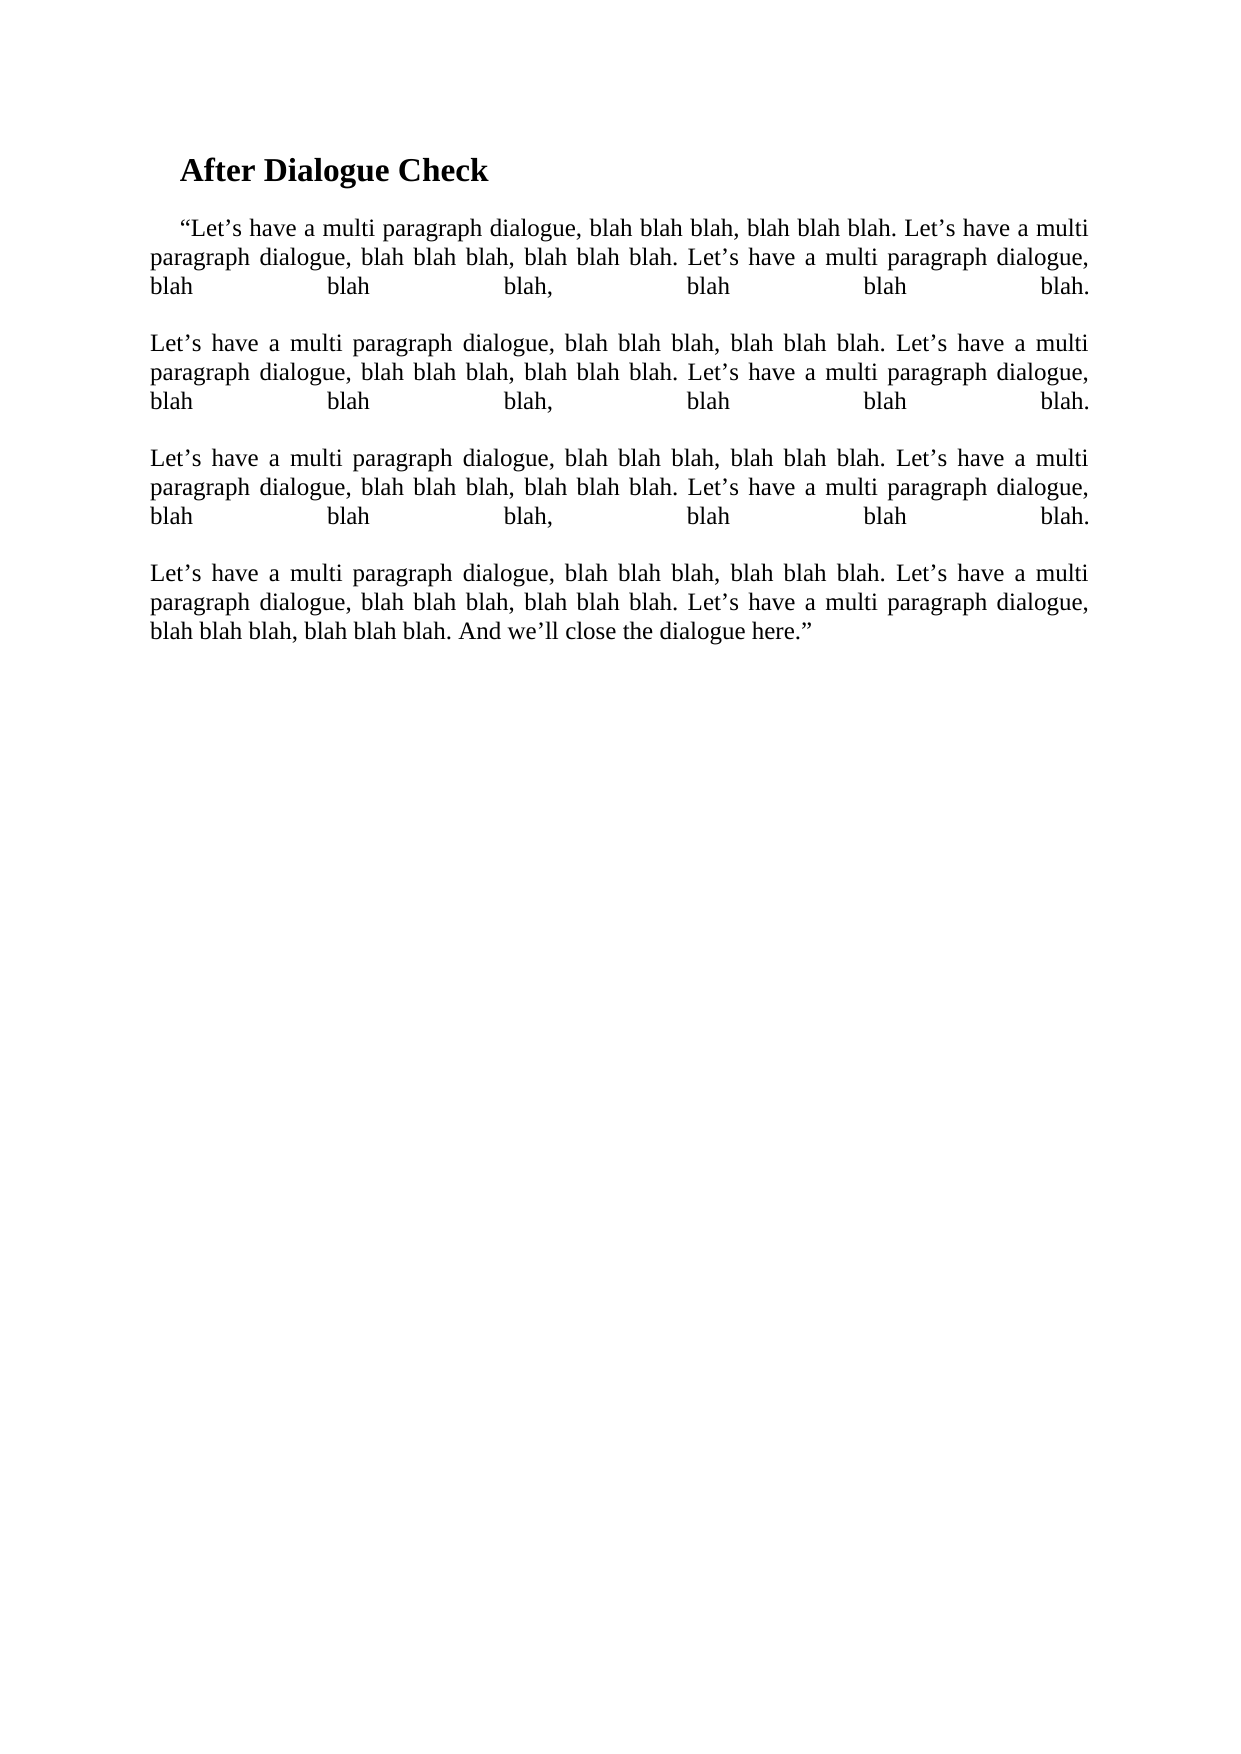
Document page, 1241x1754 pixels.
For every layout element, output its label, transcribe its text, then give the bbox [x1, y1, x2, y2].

text “Let’s have a multi paragraph dialogue, blah blah blah, blah blah blah. Let’s have a multi paragraph dialogue, blah blah blah, blah blah blah. Let’s have a multi paragraph dialogue, blah blah blah, blah blah blah. Let’s have a multi paragraph dialogue, blah blah blah, blah blah blah. Let’s have a multi paragraph dialogue, blah blah blah, blah blah blah. Let’s have a multi paragraph dialogue, blah blah blah, blah blah blah. Let’s have a multi paragraph dialogue, blah blah blah, blah blah blah. Let’s have a multi paragraph dialogue, blah blah blah, blah blah blah. Let’s have a multi paragraph dialogue, blah blah blah, blah blah blah. Let’s have a multi paragraph dialogue, blah blah blah, blah blah blah. Let’s have a multi paragraph dialogue, blah blah blah, blah blah blah. Let’s have a multi paragraph dialogue, blah blah blah, blah blah blah. And we’ll close the dialogue here.” [150, 213, 1090, 644]
subtitle After Dialogue Check [150, 150, 1090, 188]
